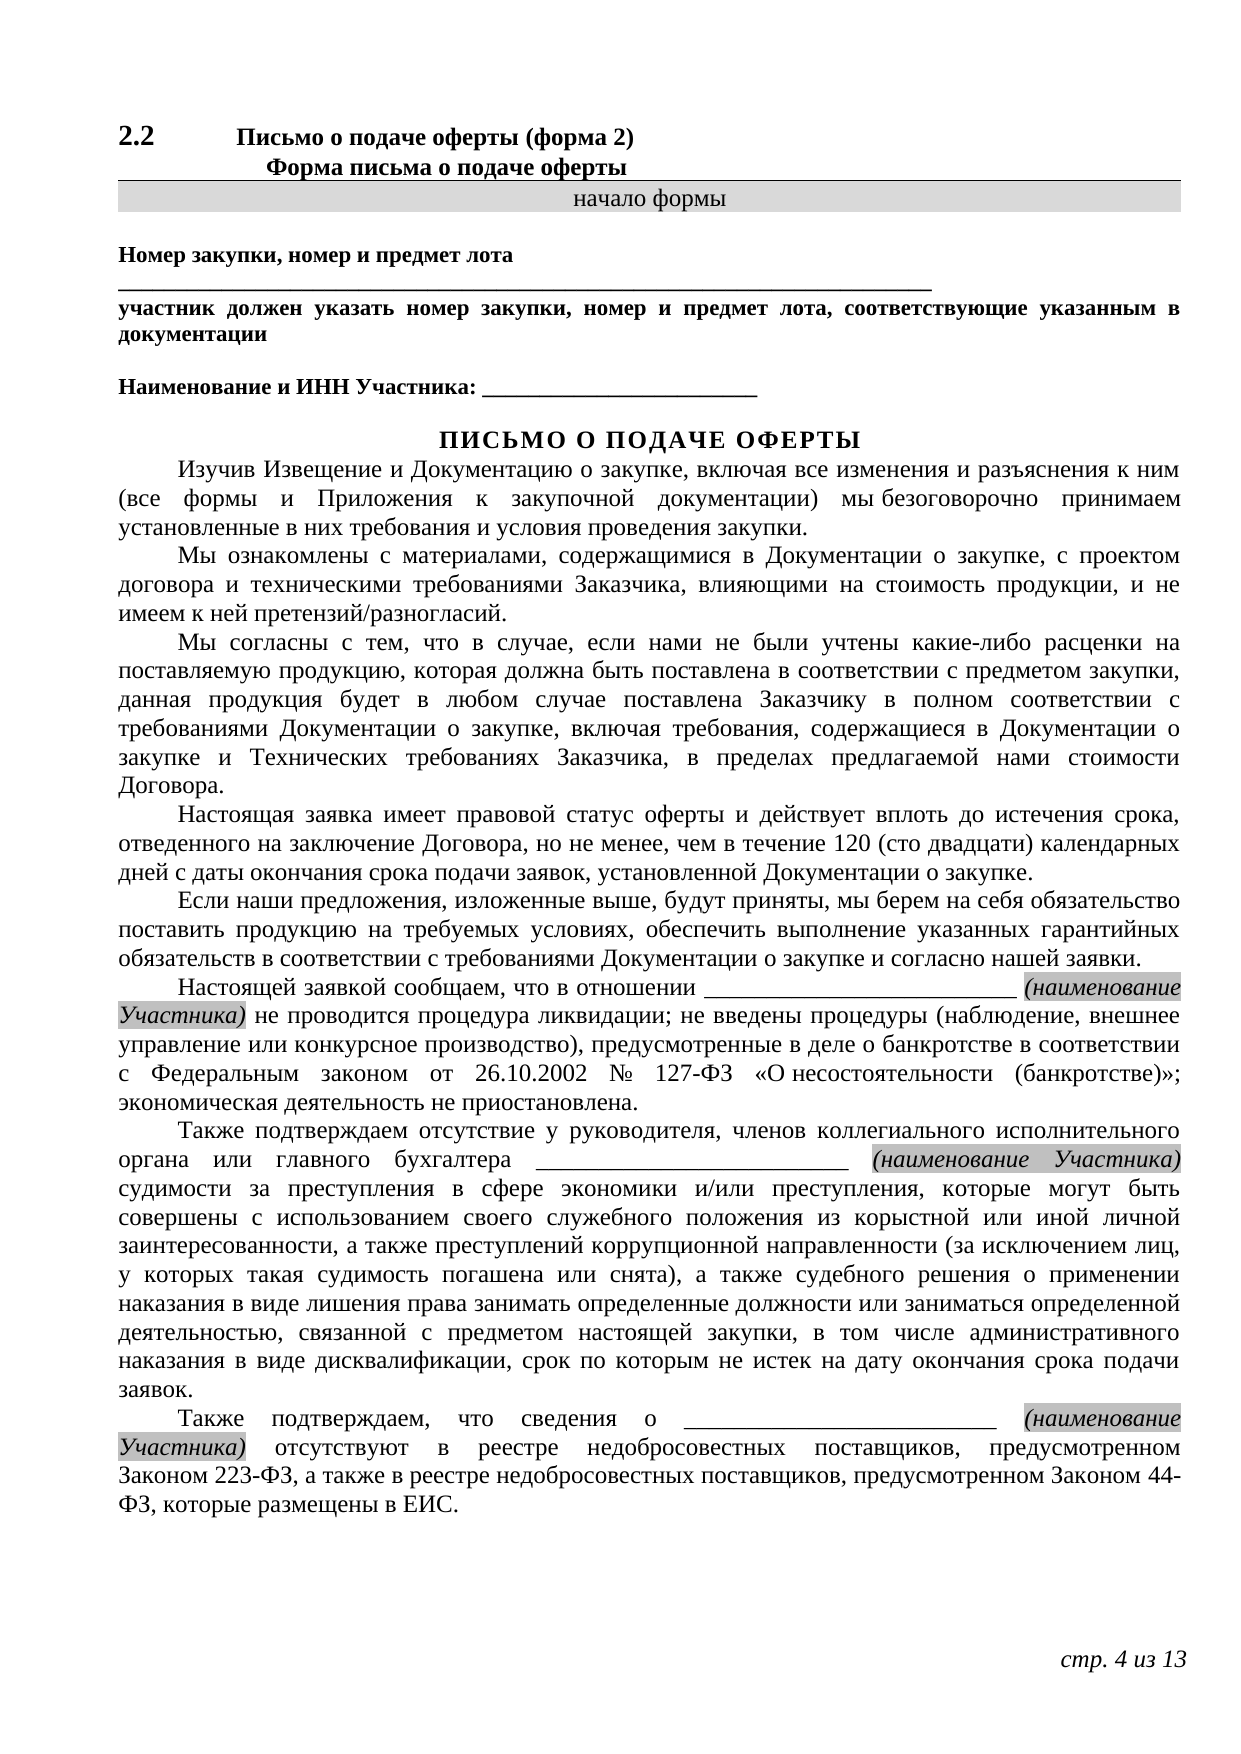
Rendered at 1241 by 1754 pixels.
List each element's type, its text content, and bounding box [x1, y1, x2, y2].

text Настоящей заявкой сообщаем, что в отношении _________________________ (наименование Участника) не проводится процедура ликвидации; не введены процедуры (наблюдение, внешнее управление или конкурсное производство), предусмотренные в деле о банкротстве в соответствии с Федеральным законом от 26.10.2002 № 127-ФЗ «О несостоятельности (банкротстве)»; экономическая деятельность не приостановлена. [118, 972, 1181, 1116]
text Номер закупки, номер и предмет лота [118, 241, 1181, 267]
text Мы ознакомлены с материалами, содержащимися в Документации о закупке, с проектом договора и техническими требованиями Заказчика, влияющими на стоимость продукции, и не имеем к ней претензий/разногласий. [118, 541, 1181, 627]
text начало формы [118, 181, 1181, 212]
text Письмо о подаче оферты [118, 426, 1181, 454]
text Наименование и ИНН Участника: ________________________ [118, 373, 1181, 399]
text Мы согласны с тем, что в случае, если нами не были учтены какие-либо расценки на поставляемую продукцию, которая должна быть поставлена в соответствии с предметом закупки, данная продукция будет в любом случае поставлена Заказчику в полном соответствии с требованиями Документации о закупке, включая требования, содержащиеся в Документации о закупке и Технических требованиях Заказчика, в пределах предлагаемой нами стоимости Договора. [118, 627, 1181, 799]
text Изучив Извещение и Документацию о закупке, включая все изменения и разъяснения к ним (все формы и Приложения к закупочной документации) мы безоговорочно принимаем установленные в них требования и условия проведения закупки. [118, 454, 1181, 541]
text Если наши предложения, изложенные выше, будут приняты, мы берем на себя обязательство поставить продукцию на требуемых условиях, обеспечить выполнение указанных гарантийных обязательств в соответствии с требованиями Документации о закупке и согласно нашей заявки. [118, 886, 1181, 972]
text Также подтверждаем, что сведения о _________________________ (наименование Участника) отсутствуют в реестре недобросовестных поставщиков, предусмотренном Законом 223-ФЗ, а также в реестре недобросовестных поставщиков, предусмотренном Законом 44-ФЗ, которые размещены в ЕИС. [118, 1403, 1181, 1518]
text участник должен указать номер закупки, номер и предмет лота, соответствующие указанным в документации [118, 294, 1181, 346]
subtitle Письмо о подаче оферты (форма 2) [118, 118, 1181, 152]
list Форма письма о подаче оферты [266, 152, 1181, 180]
text Настоящая заявка имеет правовой статус оферты и действует вплоть до истечения срока, отведенного на заключение Договора, но не менее, чем в течение 120 (сто двадцати) календарных дней с даты окончания срока подачи заявок, установленной Документации о закупке. [118, 799, 1181, 886]
text _______________________________________________________________________ [118, 267, 1181, 294]
text Также подтверждаем отсутствие у руководителя, членов коллегиального исполнительного органа или главного бухгалтера _________________________ (наименование Участника) судимости за преступления в сфере экономики и/или преступления, которые могут быть совершены с использованием своего служебного положения из корыстной или иной личной заинтересованности, а также преступлений коррупционной направленности (за исключением лиц, у которых такая судимость погашена или снята), а также судебного решения о применении наказания в виде лишения права занимать определенные должности или заниматься определенной деятельностью, связанной с предметом настоящей закупки, в том числе административного наказания в виде дисквалификации, срок по которым не истек на дату окончания срока подачи заявок. [118, 1116, 1181, 1403]
